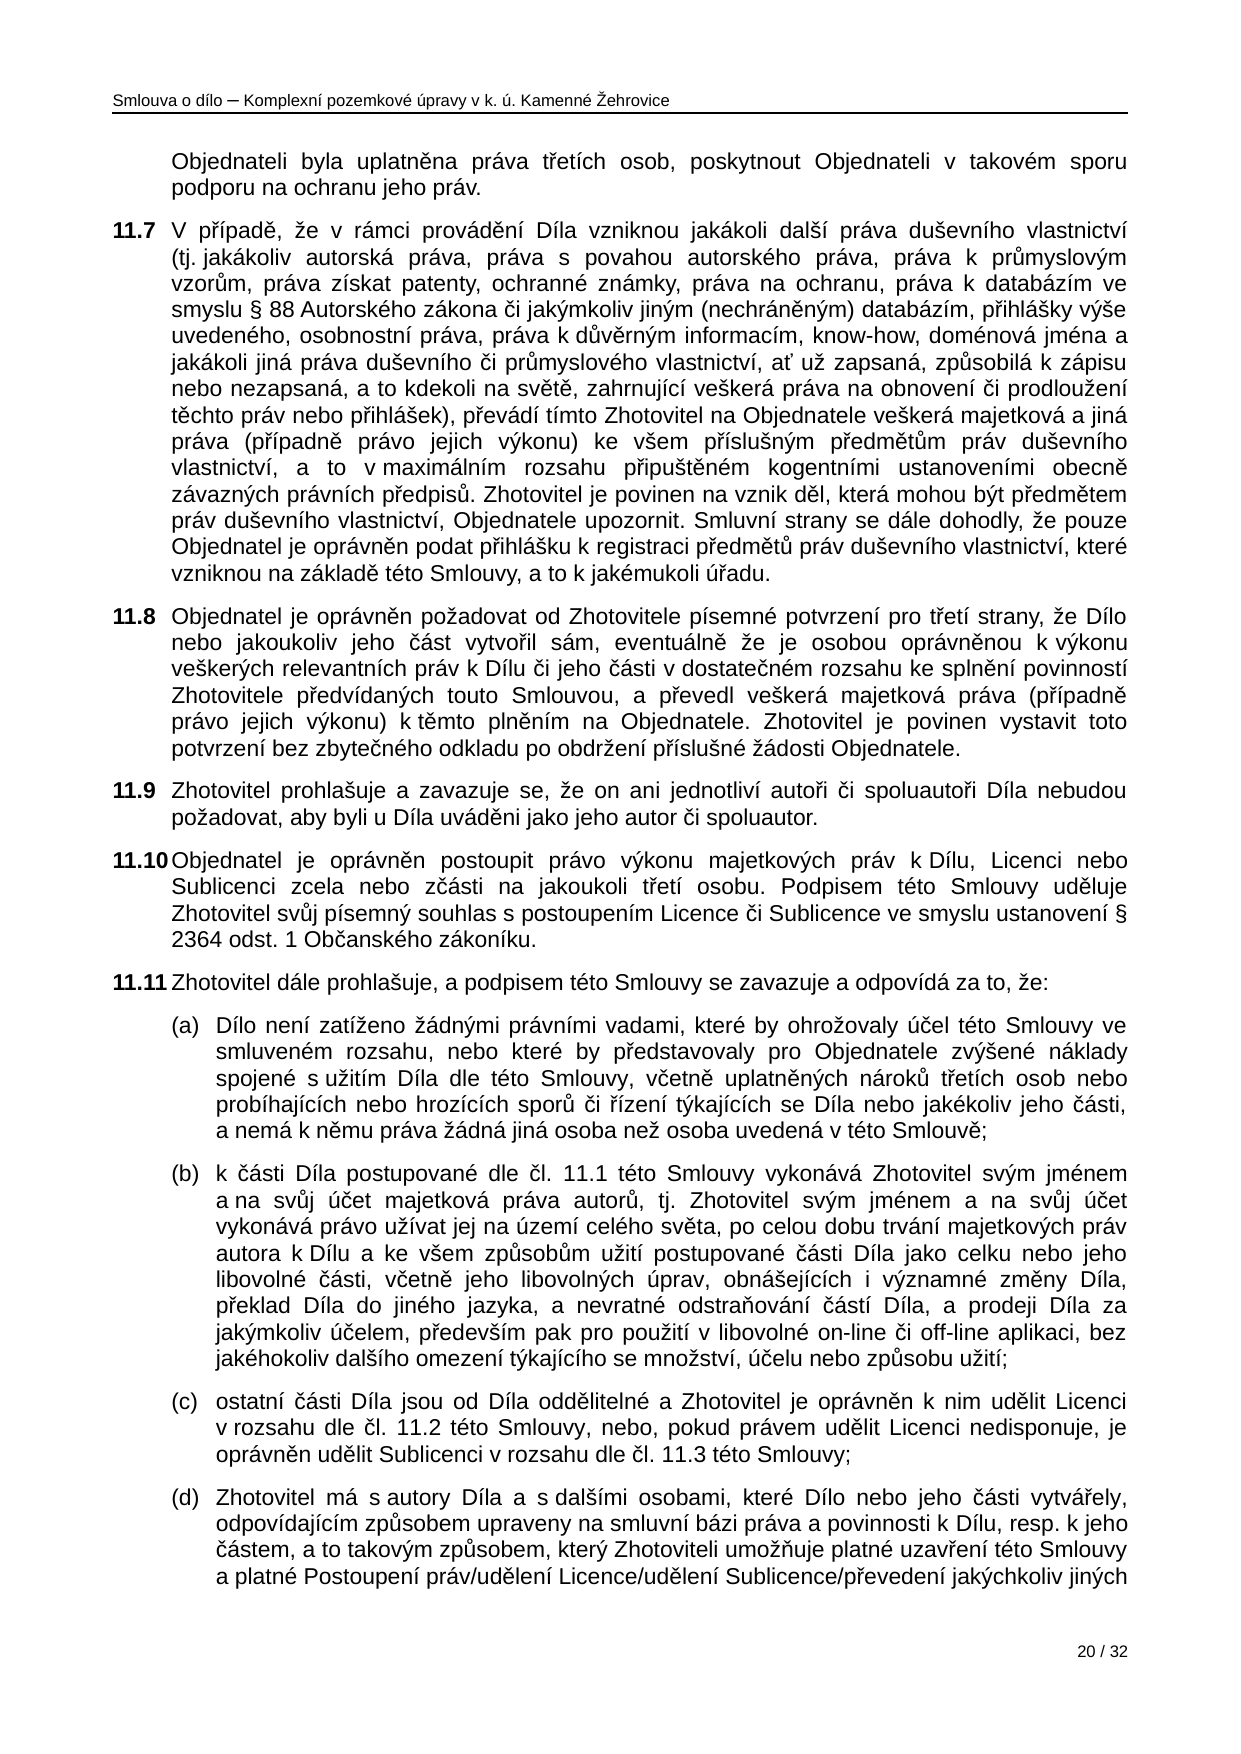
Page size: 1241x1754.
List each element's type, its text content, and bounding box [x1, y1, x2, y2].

text Objednatel je oprávněn postoupit právo výkonu majetkových práv k Dílu, Licenci nebo Sublicenci zcela nebo zčásti na jakoukoli třetí osobu. Podpisem této Smlouvy uděluje Zhotovitel svůj písemný souhlas s postoupením Licence či Sublicence ve smyslu ustanovení § 2364 odst. 1 Občanského zákoníku. [112, 847, 1128, 952]
text Zhotovitel prohlašuje a zavazuje se, že on ani jednotliví autoři či spoluautoři Díla nebudou požadovat, aby byli u Díla uváděni jako jeho autor či spoluautor. [112, 777, 1128, 830]
text Objednatel je oprávněn požadovat od Zhotovitele písemné potvrzení pro třetí strany, že Dílo nebo jakoukoliv jeho část vytvořil sám, eventuálně že je osobou oprávněnou k výkonu veškerých relevantních práv k Dílu či jeho části v dostatečném rozsahu ke splnění povinností Zhotovitele předvídaných touto Smlouvou, a převedl veškerá majetková práva (případně právo jejich výkonu) k těmto plněním na Objednatele. Zhotovitel je povinen vystavit toto potvrzení bez zbytečného odkladu po obdržení příslušné žádosti Objednatele. [112, 603, 1128, 761]
list Dílo není zatíženo žádnými právními vadami, které by ohrožovaly účel této Smlouvy ve smluveném rozsahu, nebo které by představovaly pro Objednatele zvýšené náklady spojené s užitím Díla dle této Smlouvy, včetně uplatněných nároků třetích osob nebo probíhajících nebo hrozících sporů či řízení týkajících se Díla nebo jakékoliv jeho části, a nemá k němu práva žádná jiná osoba než osoba uvedená v této Smlouvě; [171, 1012, 1128, 1144]
text Zhotovitel dále prohlašuje, a podpisem této Smlouvy se zavazuje a odpovídá za to, že: [112, 969, 1128, 995]
text V případě, že v rámci provádění Díla vzniknou jakákoli další práva duševního vlastnictví (tj. jakákoliv autorská práva, práva s povahou autorského práva, práva k průmyslovým vzorům, práva získat patenty, ochranné známky, práva na ochranu, práva k databázím ve smyslu § 88 Autorského zákona či jakýmkoliv jiným (nechráněným) databázím, přihlášky výše uvedeného, osobnostní práva, práva k důvěrným informacím, know-how, doménová jména a jakákoli jiná práva duševního či průmyslového vlastnictví, ať už zapsaná, způsobilá k zápisu nebo nezapsaná, a to kdekoli na světě, zahrnující veškerá práva na obnovení či prodloužení těchto práv nebo přihlášek), převádí tímto Zhotovitel na Objednatele veškerá majetková a jiná práva (případně právo jejich výkonu) ke všem příslušným předmětům práv duševního vlastnictví, a to v maximálním rozsahu připuštěném kogentními ustanoveními obecně závazných právních předpisů. Zhotovitel je povinen na vznik děl, která mohou být předmětem práv duševního vlastnictví, Objednatele upozornit. Smluvní strany se dále dohodly, že pouze Objednatel je oprávněn podat přihlášku k registraci předmětů práv duševního vlastnictví, které vzniknou na základě této Smlouvy, a to k jakémukoli úřadu. [112, 217, 1128, 586]
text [112, 148, 1128, 200]
text ostatní části Díla jsou od Díla oddělitelné a Zhotovitel je oprávněn k nim udělit Licenci v rozsahu dle čl. 11.2 této Smlouvy, nebo, pokud právem udělit Licenci nedisponuje, je oprávněn udělit Sublicenci v rozsahu dle čl. 11.3 této Smlouvy; [171, 1388, 1128, 1467]
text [171, 1484, 1128, 1589]
text k části Díla postupované dle čl. 11.1 této Smlouvy vykonává Zhotovitel svým jménem a na svůj účet majetková práva autorů, tj. Zhotovitel svým jménem a na svůj účet vykonává právo užívat jej na území celého světa, po celou dobu trvání majetkových práv autora k Dílu a ke všem způsobům užití postupované části Díla jako celku nebo jeho libovolné části, včetně jeho libovolných úprav, obnášejících i významné změny Díla, překlad Díla do jiného jazyka, a nevratné odstraňování částí Díla, a prodeji Díla za jakýmkoliv účelem, především pak pro použití v libovolné on-line či off-line aplikaci, bez jakéhokoliv dalšího omezení týkajícího se množství, účelu nebo způsobu užití; [171, 1160, 1128, 1371]
